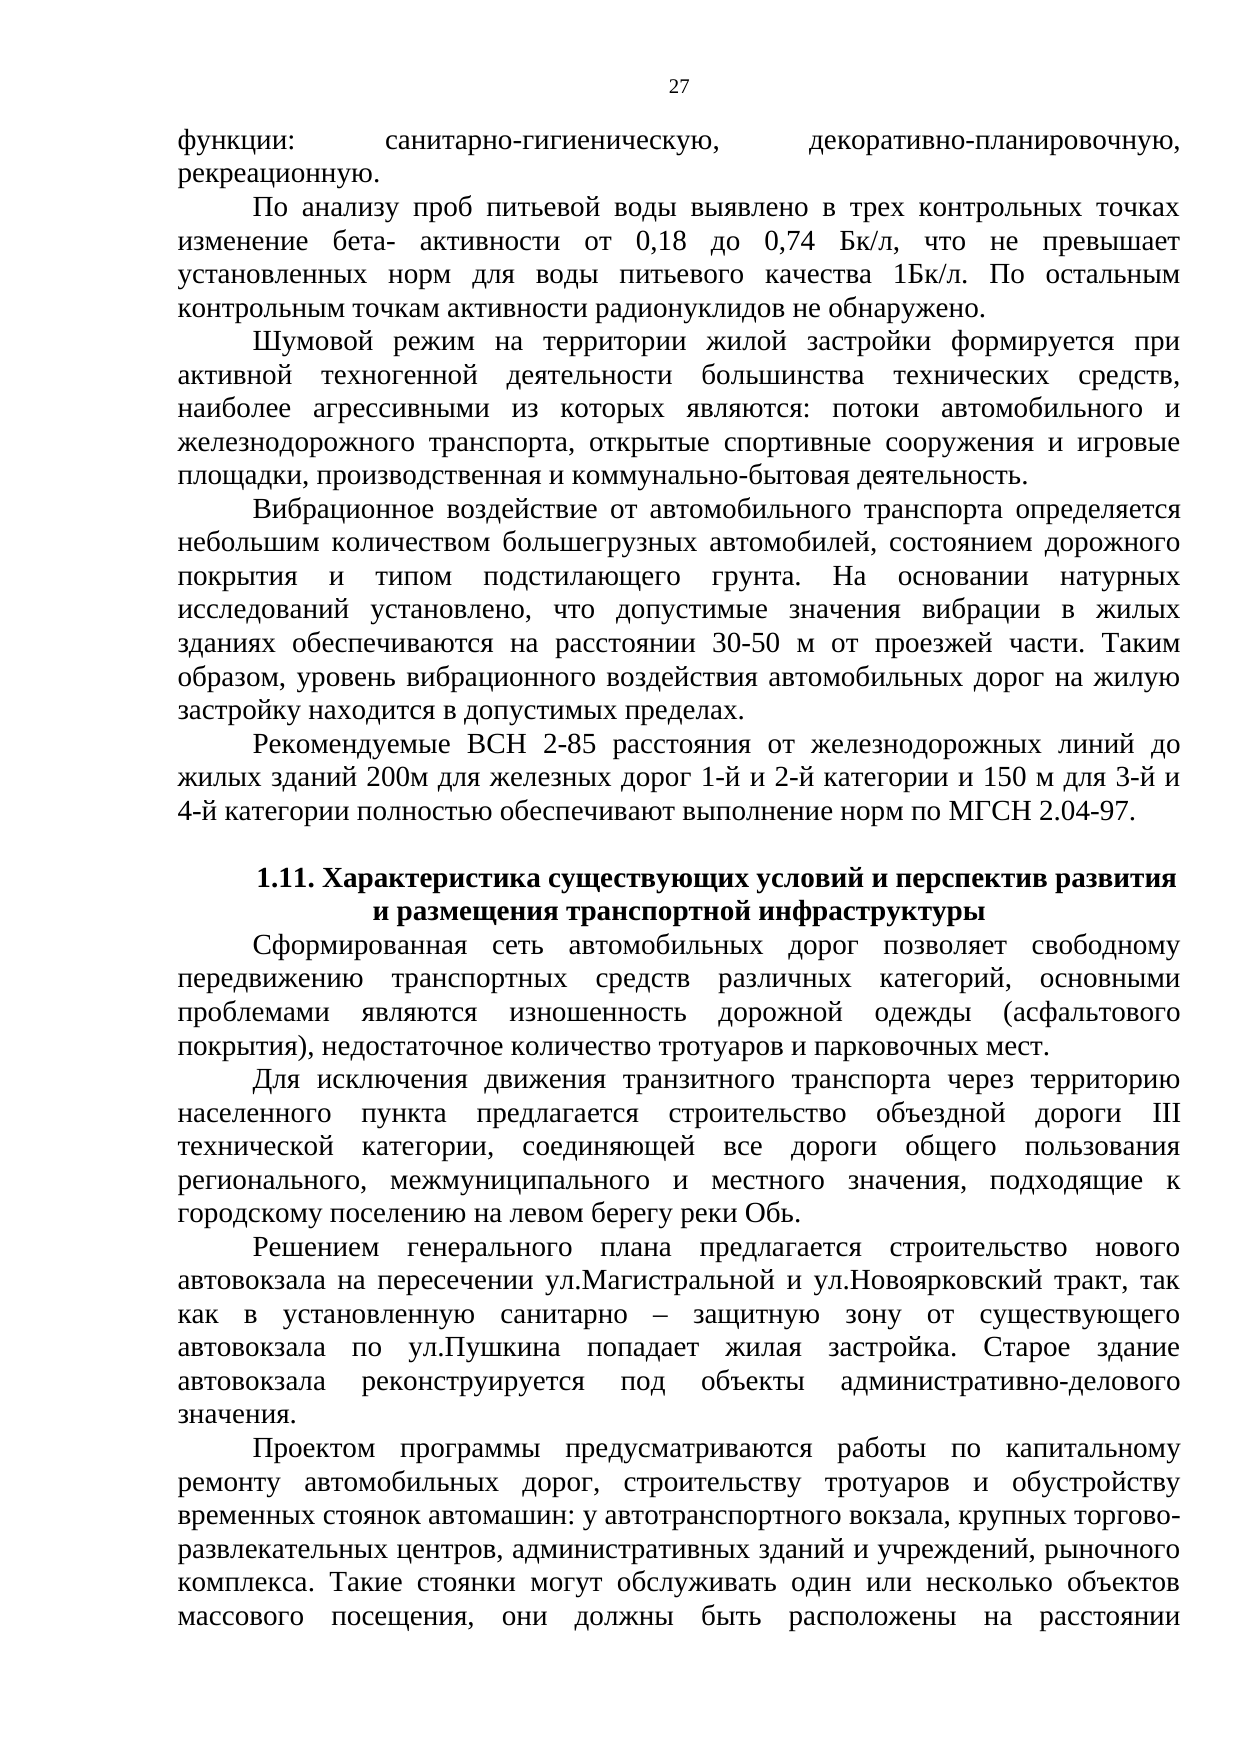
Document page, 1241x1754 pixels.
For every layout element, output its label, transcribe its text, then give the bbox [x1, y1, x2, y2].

text По анализу проб питьевой воды выявлено в трех контрольных точках изменение бета- активности от 0,18 до 0,74 Бк/л, что не превышает установленных норм для воды питьевого качества 1Бк/л. По остальным контрольным точкам активности радионуклидов не обнаружено. [177, 189, 1181, 323]
text Вибрационное воздействие от автомобильного транспорта определяется небольшим количеством большегрузных автомобилей, состоянием дорожного покрытия и типом подстилающего грунта. На основании натурных исследований установлено, что допустимые значения вибрации в жилых зданиях обеспечиваются на расстоянии 30-50 м от проезжей части. Таким образом, уровень вибрационного воздействия автомобильных дорог на жилую застройку находится в допустимых пределах. [177, 491, 1181, 726]
text Рекомендуемые ВСН 2-85 расстояния от железнодорожных линий до жилых зданий 200м для железных дорог 1-й и 2-й категории и 150 м для 3-й и 4-й категории полностью обеспечивают выполнение норм по МГСН 2.04-97. [177, 726, 1181, 826]
text Шумовой режим на территории жилой застройки формируется при активной техногенной деятельности большинства технических средств, наиболее агрессивными из которых являются: потоки автомобильного и железнодорожного транспорта, открытые спортивные сооружения и игровые площадки, производственная и коммунально-бытовая деятельность. [177, 323, 1181, 491]
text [177, 122, 1181, 189]
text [177, 1430, 1181, 1631]
text Решением генерального плана предлагается строительство нового автовокзала на пересечении ул.Магистральной и ул.Новоярковский тракт, так как в установленную санитарно – защитную зону от существующего автовокзала по ул.Пушкина попадает жилая застройка. Старое здание автовокзала реконструируется под объекты административно-делового значения. [177, 1229, 1181, 1430]
text Для исключения движения транзитного транспорта через территорию населенного пункта предлагается строительство объездной дороги III технической категории, соединяющей все дороги общего пользования регионального, межмуниципального и местного значения, подходящие к городскому поселению на левом берегу реки Обь. [177, 1061, 1181, 1229]
text 1.11. Характеристика существующих условий и перспектив развития и размещения транспортной инфраструктуры [177, 860, 1181, 927]
text Сформированная сеть автомобильных дорог позволяет свободному передвижению транспортных средств различных категорий, основными проблемами являются изношенность дорожной одежды (асфальтового покрытия), недостаточное количество тротуаров и парковочных мест. [177, 927, 1181, 1061]
